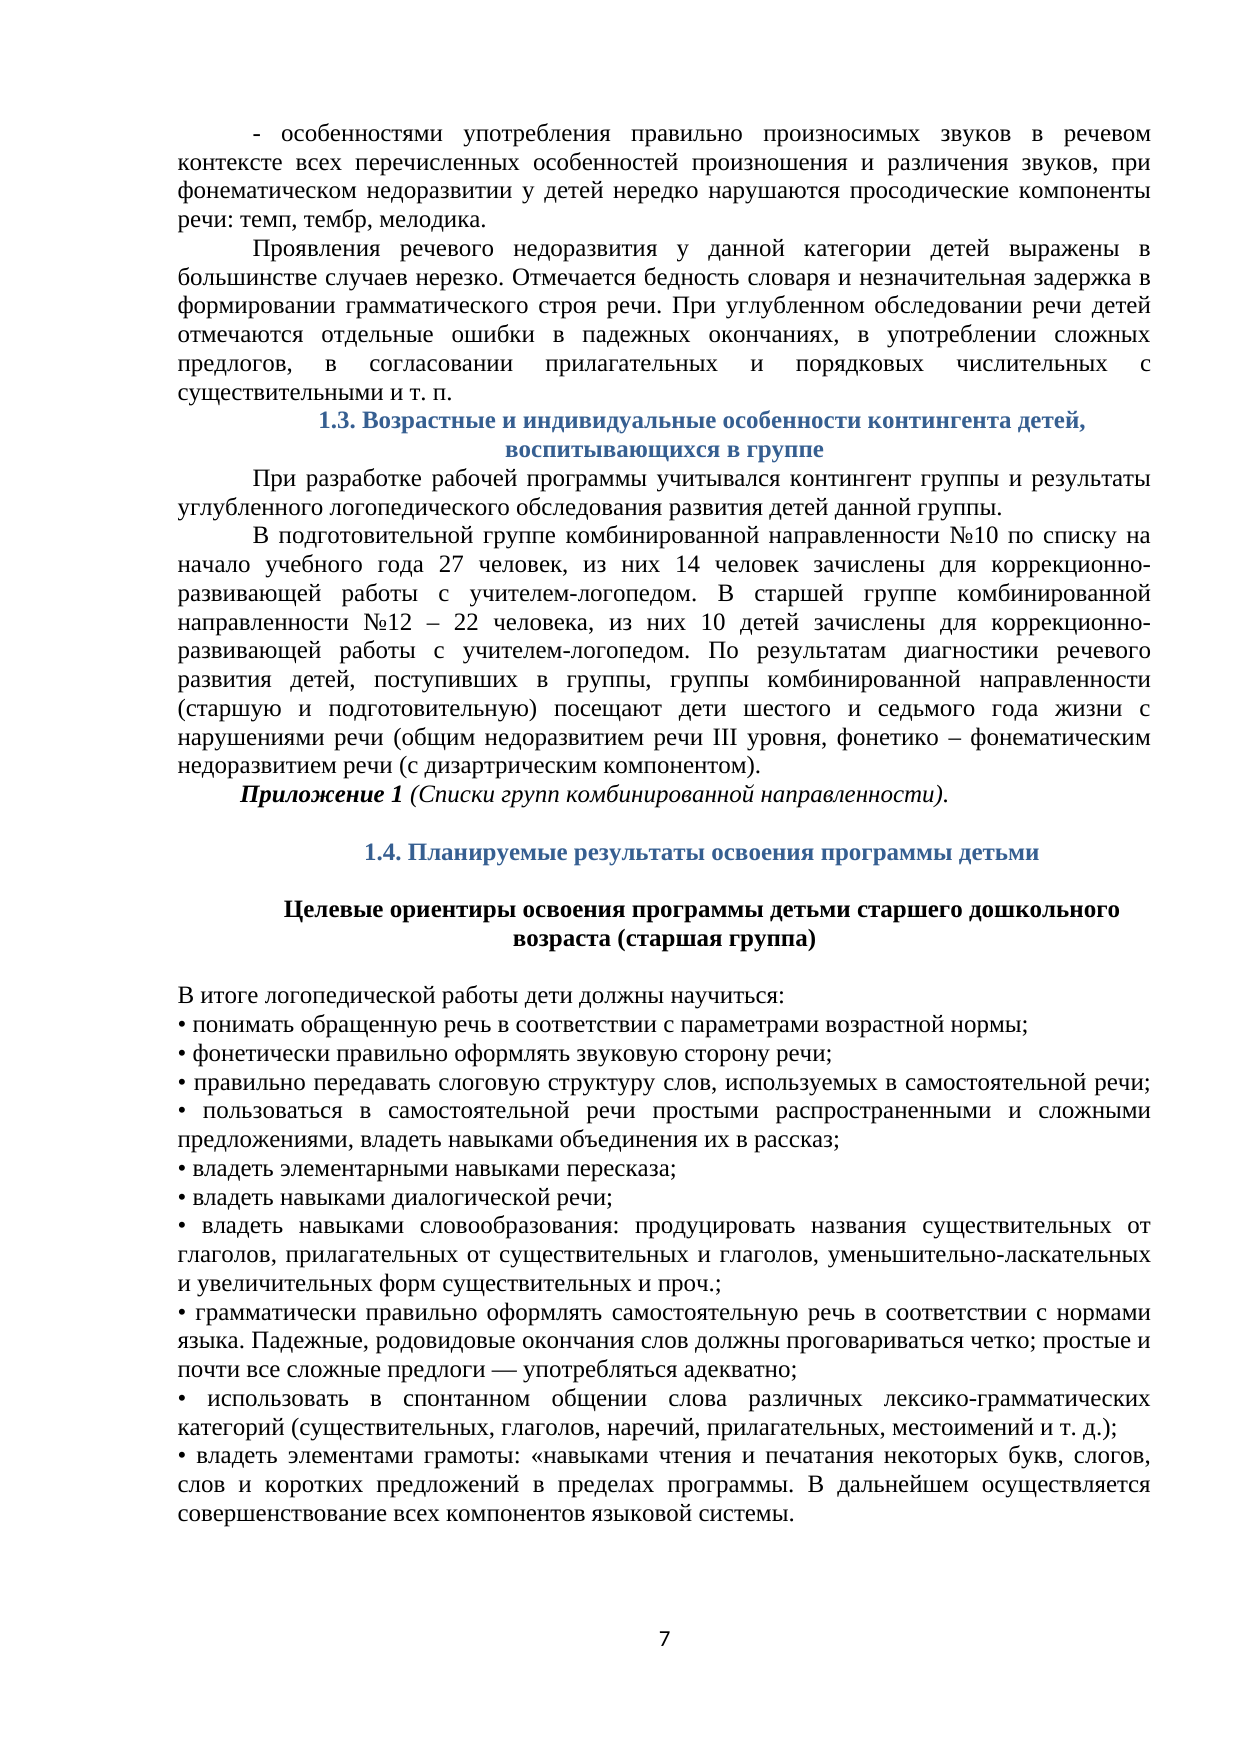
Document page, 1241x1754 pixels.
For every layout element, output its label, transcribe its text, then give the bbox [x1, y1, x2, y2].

text • владеть элементами грамоты: «навыками чтения и печатания некоторых букв, слогов, слов и коротких предложений в пределах программы. В дальнейшем осуществляется совершенствование всех компонентов языковой системы. [177, 1441, 1152, 1527]
text - особенностями употребления правильно произносимых звуков в речевом контексте всех перечисленных особенностей произношения и различения звуков, при фонематическом недоразвитии у детей нередко нарушаются просодические компоненты речи: темп, тембр, мелодика. [177, 118, 1152, 233]
text В подготовительной группе комбинированной направленности №10 по списку на начало учебного года 27 человек, из них 14 человек зачислены для коррекционно-развивающей работы с учителем-логопедом. В старшей группе комбинированной направленности №12 – 22 человека, из них 10 детей зачислены для коррекционно-развивающей работы с учителем-логопедом. По результатам диагностики речевого развития детей, поступивших в группы, группы комбинированной направленности (старшую и подготовительную) посещают дети шестого и седьмого года жизни с нарушениями речи (общим недоразвитием речи III уровня, фонетико – фонематическим недоразвитием речи (с дизартрическим компонентом). [177, 521, 1152, 779]
text Целевые ориентиры освоения программы детьми старшего дошкольного возраста (старшая группа) [177, 894, 1152, 952]
text • грамматически правильно оформлять самостоятельную речь в соответствии с нормами языка. Падежные, родовидовые окончания слов должны проговариваться четко; простые и почти все сложные предлоги — употребляться адекватно; [177, 1297, 1152, 1383]
subtitle 1.3. Возрастные и индивидуальные особенности контингента детей, воспитывающихся в группе [177, 406, 1152, 463]
text • фонетически правильно оформлять звуковую сторону речи; [177, 1038, 1152, 1067]
text В итоге логопедической работы дети должны научиться: [177, 981, 1152, 1009]
text • владеть навыками диалогической речи; [177, 1182, 1152, 1211]
text Приложение 1 (Списки групп комбинированной направленности). [177, 779, 1152, 808]
text • использовать в спонтанном общении слова различных лексико-грамматических категорий (существительных, глаголов, наречий, прилагательных, местоимений и т. д.); [177, 1383, 1152, 1441]
text • правильно передавать слоговую структуру слов, используемых в самостоятельной речи; • пользоваться в самостоятельной речи простыми распространенными и сложными предложениями, владеть навыками объединения их в рассказ; [177, 1067, 1152, 1153]
text • владеть элементарными навыками пересказа; [177, 1153, 1152, 1182]
text • понимать обращенную речь в соответствии с параметрами возрастной нормы; [177, 1009, 1152, 1038]
text • владеть навыками словообразования: продуцировать названия существительных от глаголов, прилагательных от существительных и глаголов, уменьшительно-ласкательных и увеличительных форм существительных и проч.; [177, 1211, 1152, 1297]
subtitle 1.4. Планируемые результаты освоения программы детьми [177, 837, 1152, 866]
text При разработке рабочей программы учитывался контингент группы и результаты углубленного логопедического обследования развития детей данной группы. [177, 463, 1152, 521]
text Проявления речевого недоразвития у данной категории детей выражены в большинстве случаев нерезко. Отмечается бедность словаря и незначительная задержка в формировании грамматического строя речи. При углубленном обследовании речи детей отмечаются отдельные ошибки в падежных окончаниях, в употреблении сложных предлогов, в согласовании прилагательных и порядковых числительных с существительными и т. п. [177, 233, 1152, 406]
